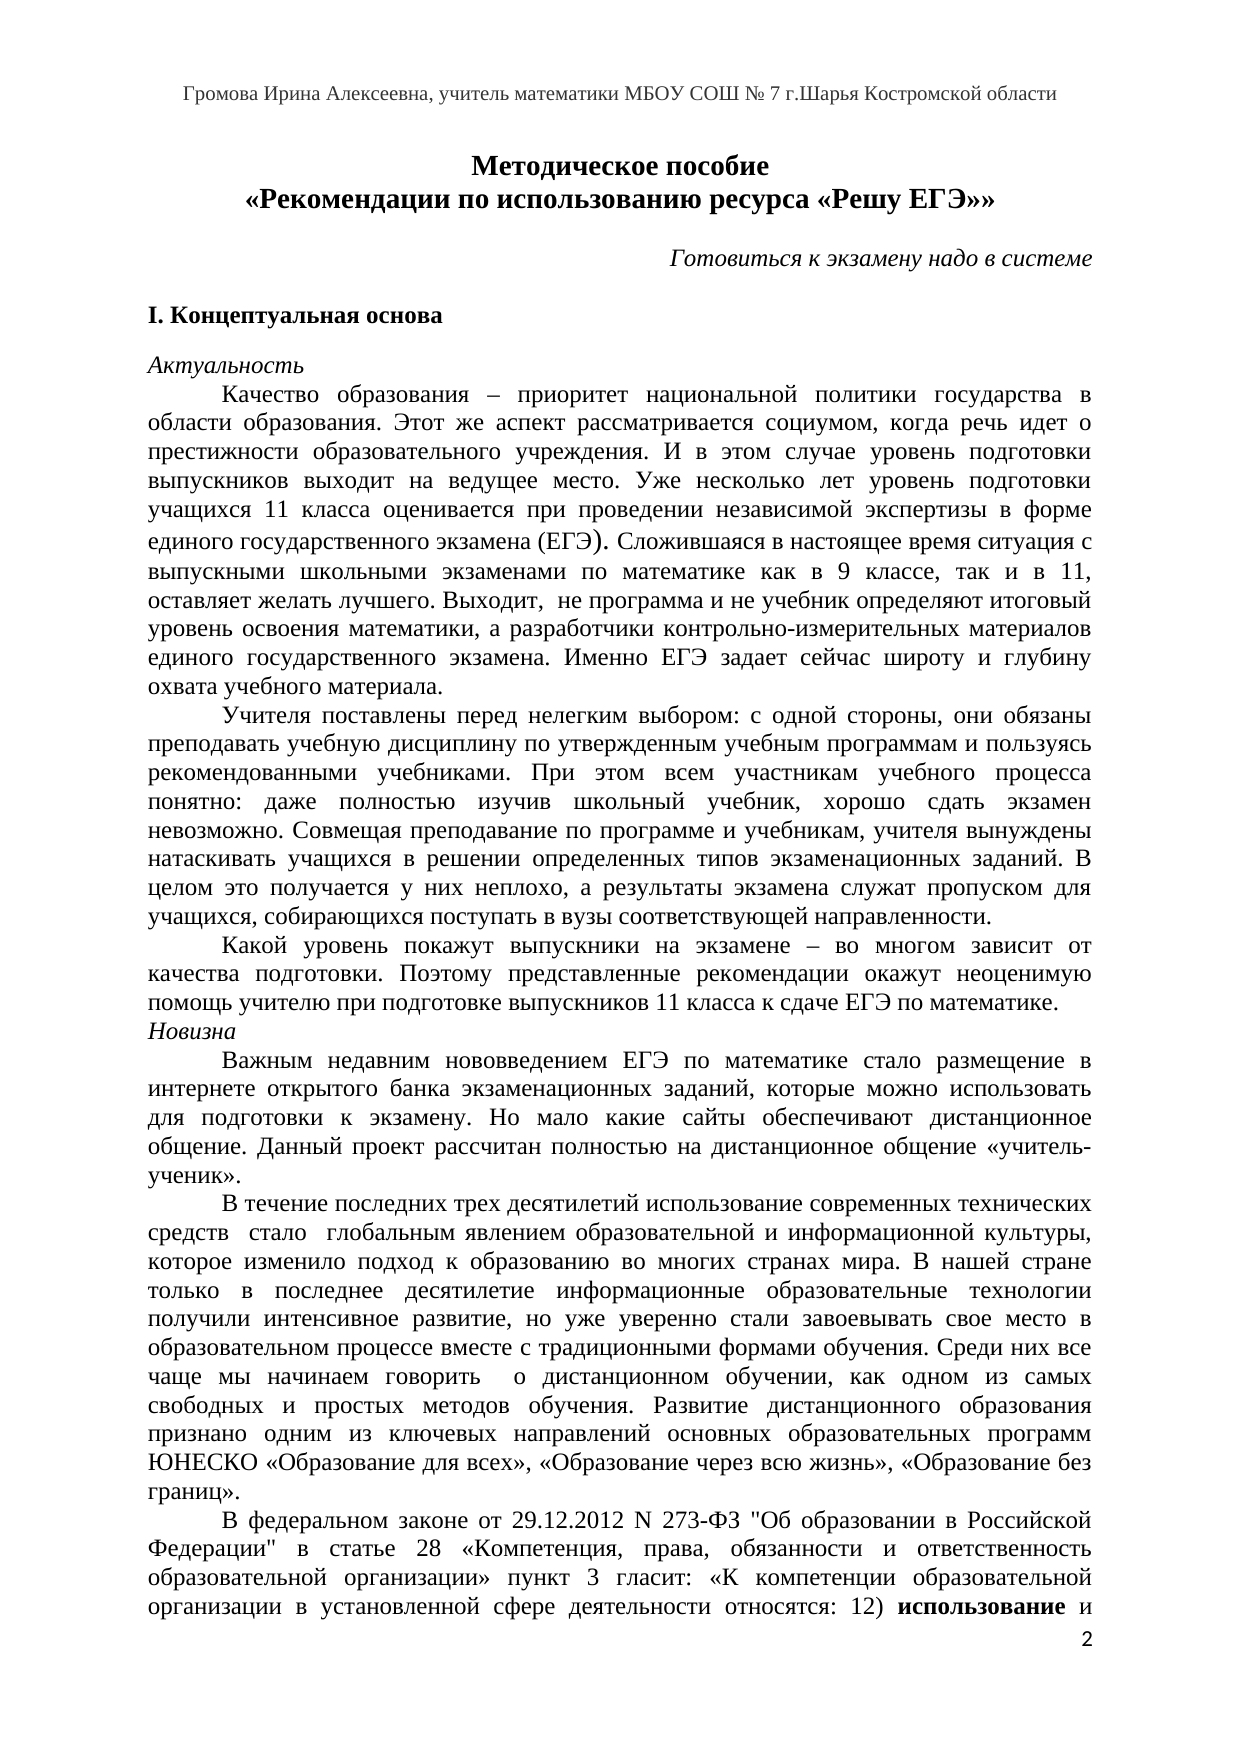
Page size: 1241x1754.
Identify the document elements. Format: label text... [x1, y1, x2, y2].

text Важным недавним нововведением ЕГЭ по математике стало размещение в интернете открытого банка экзаменационных заданий, которые можно использовать для подготовки к экзамену. Но мало какие сайты обеспечивают дистанционное общение. Данный проект рассчитан полностью на дистанционное общение «учитель-ученик». [148, 1045, 1092, 1188]
text Новизна [148, 1016, 1092, 1045]
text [148, 1505, 1092, 1620]
text I. Концептуальная основа [148, 300, 1092, 329]
text Актуальность [148, 350, 1092, 379]
text Методическое пособие [148, 148, 1092, 181]
text Какой уровень покажут выпускники на экзамене – во многом зависит от качества подготовки. Поэтому представленные рекомендации окажут неоценимую помощь учителю при подготовке выпускников 11 класса к сдаче ЕГЭ по математике. [148, 930, 1092, 1016]
text Готовиться к экзамену надо в системе [148, 243, 1092, 272]
text Качество образования – приоритет национальной политики государства в области образования. Этот же аспект рассматривается социумом, когда речь идет о престижности образовательного учреждения. И в этом случае уровень подготовки выпускников выходит на ведущее место. Уже несколько лет уровень подготовки учащихся 11 класса оценивается при проведении независимой экспертизы в форме единого государственного экзамена (ЕГЭ). Сложившаяся в настоящее время ситуация с выпускными школьными экзаменами по математике как в 9 классе, так и в 11, оставляет желать лучшего. Выходит, не программа и не учебник определяют итоговый уровень освоения математики, а разработчики контрольно-измерительных материалов единого государственного экзамена. Именно ЕГЭ задает сейчас широту и глубину охвата учебного материала. [148, 379, 1092, 700]
text В течение последних трех десятилетий использование современных технических средств стало глобальным явлением образовательной и информационной культуры, которое изменило подход к образованию во многих странах мира. В нашей стране только в последнее десятилетие информационные образовательные технологии получили интенсивное развитие, но уже уверенно стали завоевывать свое место в образовательном процессе вместе с традиционными формами обучения. Среди них все чаще мы начинаем говорить о дистанционном обучении, как одном из самых свободных и простых методов обучения. Развитие дистанционного образования признано одним из ключевых направлений основных образовательных программ ЮНЕСКО «Образование для всех», «Образование через всю жизнь», «Образование без границ». [148, 1188, 1092, 1505]
text Учителя поставлены перед нелегким выбором: с одной стороны, они обязаны преподавать учебную дисциплину по утвержденным учебным программам и пользуясь рекомендованными учебниками. При этом всем участникам учебного процесса понятно: даже полностью изучив школьный учебник, хорошо сдать экзамен невозможно. Совмещая преподавание по программе и учебникам, учителя вынуждены натаскивать учащихся в решении определенных типов экзаменационных заданий. В целом это получается у них неплохо, а результаты экзамена служат пропуском для учащихся, собирающихся поступать в вузы соответствующей направленности. [148, 700, 1092, 930]
text «Рекомендации по использованию ресурса «Решу ЕГЭ»» [148, 181, 1092, 215]
